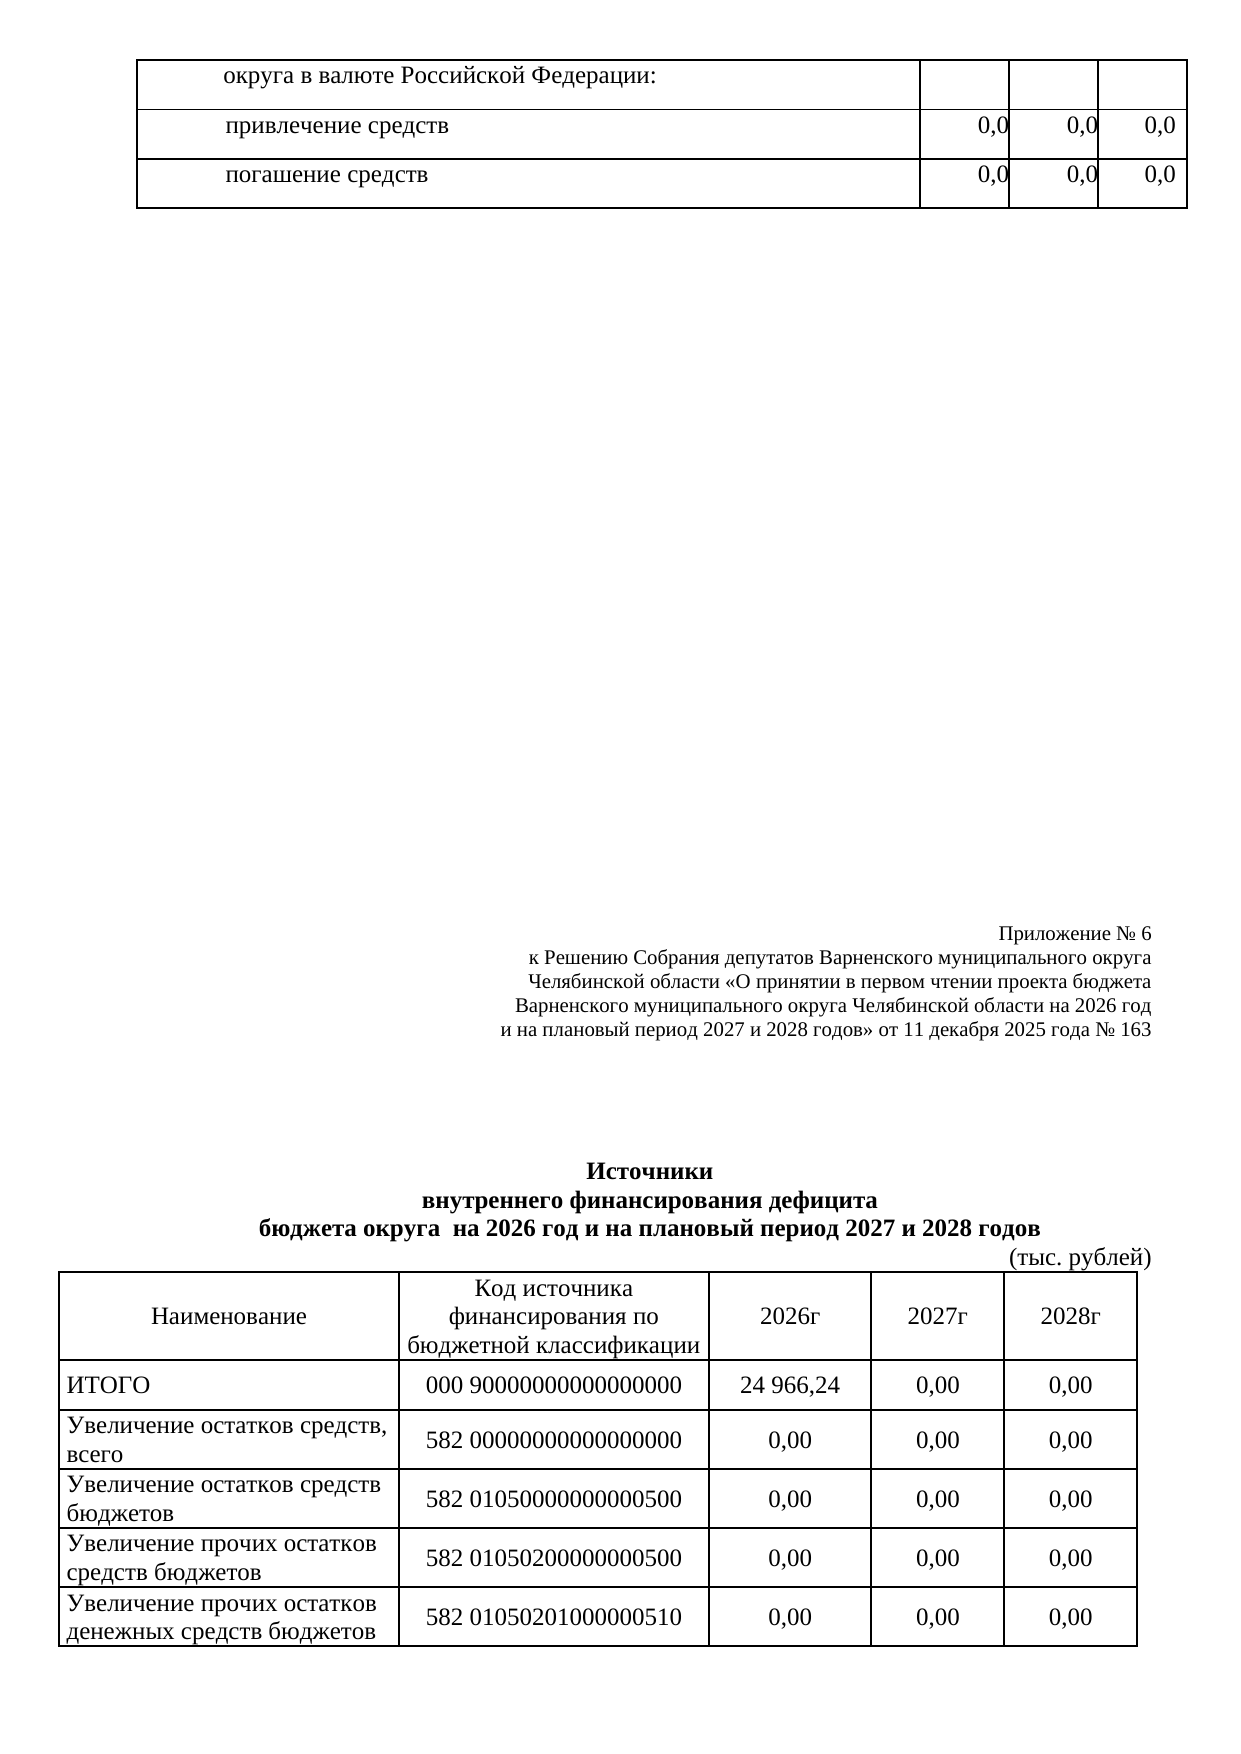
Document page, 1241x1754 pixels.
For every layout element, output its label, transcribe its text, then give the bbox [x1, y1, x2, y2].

title бюджета округа на 2026 год и на плановый период 2027 и 2028 годов [148, 1213, 1152, 1242]
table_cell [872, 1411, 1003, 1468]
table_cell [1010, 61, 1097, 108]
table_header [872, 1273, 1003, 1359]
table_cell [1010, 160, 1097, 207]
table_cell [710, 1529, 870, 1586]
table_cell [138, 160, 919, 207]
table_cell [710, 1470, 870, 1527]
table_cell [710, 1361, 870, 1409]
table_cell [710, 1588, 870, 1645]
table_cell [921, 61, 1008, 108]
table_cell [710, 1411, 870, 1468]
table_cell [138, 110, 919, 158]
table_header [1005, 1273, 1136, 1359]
text и на плановый период 2027 и 2028 годов» от 11 декабря 2025 года № 163 [148, 1017, 1152, 1041]
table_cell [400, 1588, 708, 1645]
text (тыс. рублей) [148, 1242, 1152, 1271]
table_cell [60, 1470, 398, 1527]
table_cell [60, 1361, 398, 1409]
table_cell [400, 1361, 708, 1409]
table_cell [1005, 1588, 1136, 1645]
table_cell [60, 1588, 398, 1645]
text Варненского муниципального округа Челябинской области на 2026 год [148, 993, 1152, 1017]
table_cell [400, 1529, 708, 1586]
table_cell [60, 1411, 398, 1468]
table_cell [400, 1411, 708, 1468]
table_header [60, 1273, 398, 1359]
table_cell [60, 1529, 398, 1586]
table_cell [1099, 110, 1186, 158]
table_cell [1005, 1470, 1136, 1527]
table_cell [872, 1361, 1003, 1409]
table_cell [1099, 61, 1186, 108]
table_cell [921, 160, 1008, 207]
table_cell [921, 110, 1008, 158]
text Приложение № 6 к Решению Собрания депутатов Варненского муниципального округа [148, 921, 1152, 969]
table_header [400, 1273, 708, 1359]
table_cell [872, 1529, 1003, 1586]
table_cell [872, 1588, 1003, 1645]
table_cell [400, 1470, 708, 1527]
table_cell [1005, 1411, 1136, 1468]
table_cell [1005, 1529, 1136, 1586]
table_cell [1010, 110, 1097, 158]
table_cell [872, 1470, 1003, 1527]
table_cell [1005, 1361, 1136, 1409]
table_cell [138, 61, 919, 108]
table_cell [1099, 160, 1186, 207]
title внутреннего финансирования дефицита [148, 1185, 1152, 1213]
title Источники [148, 1156, 1152, 1185]
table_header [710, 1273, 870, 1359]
text Челябинской области «О принятии в первом чтении проекта бюджета [148, 969, 1152, 993]
